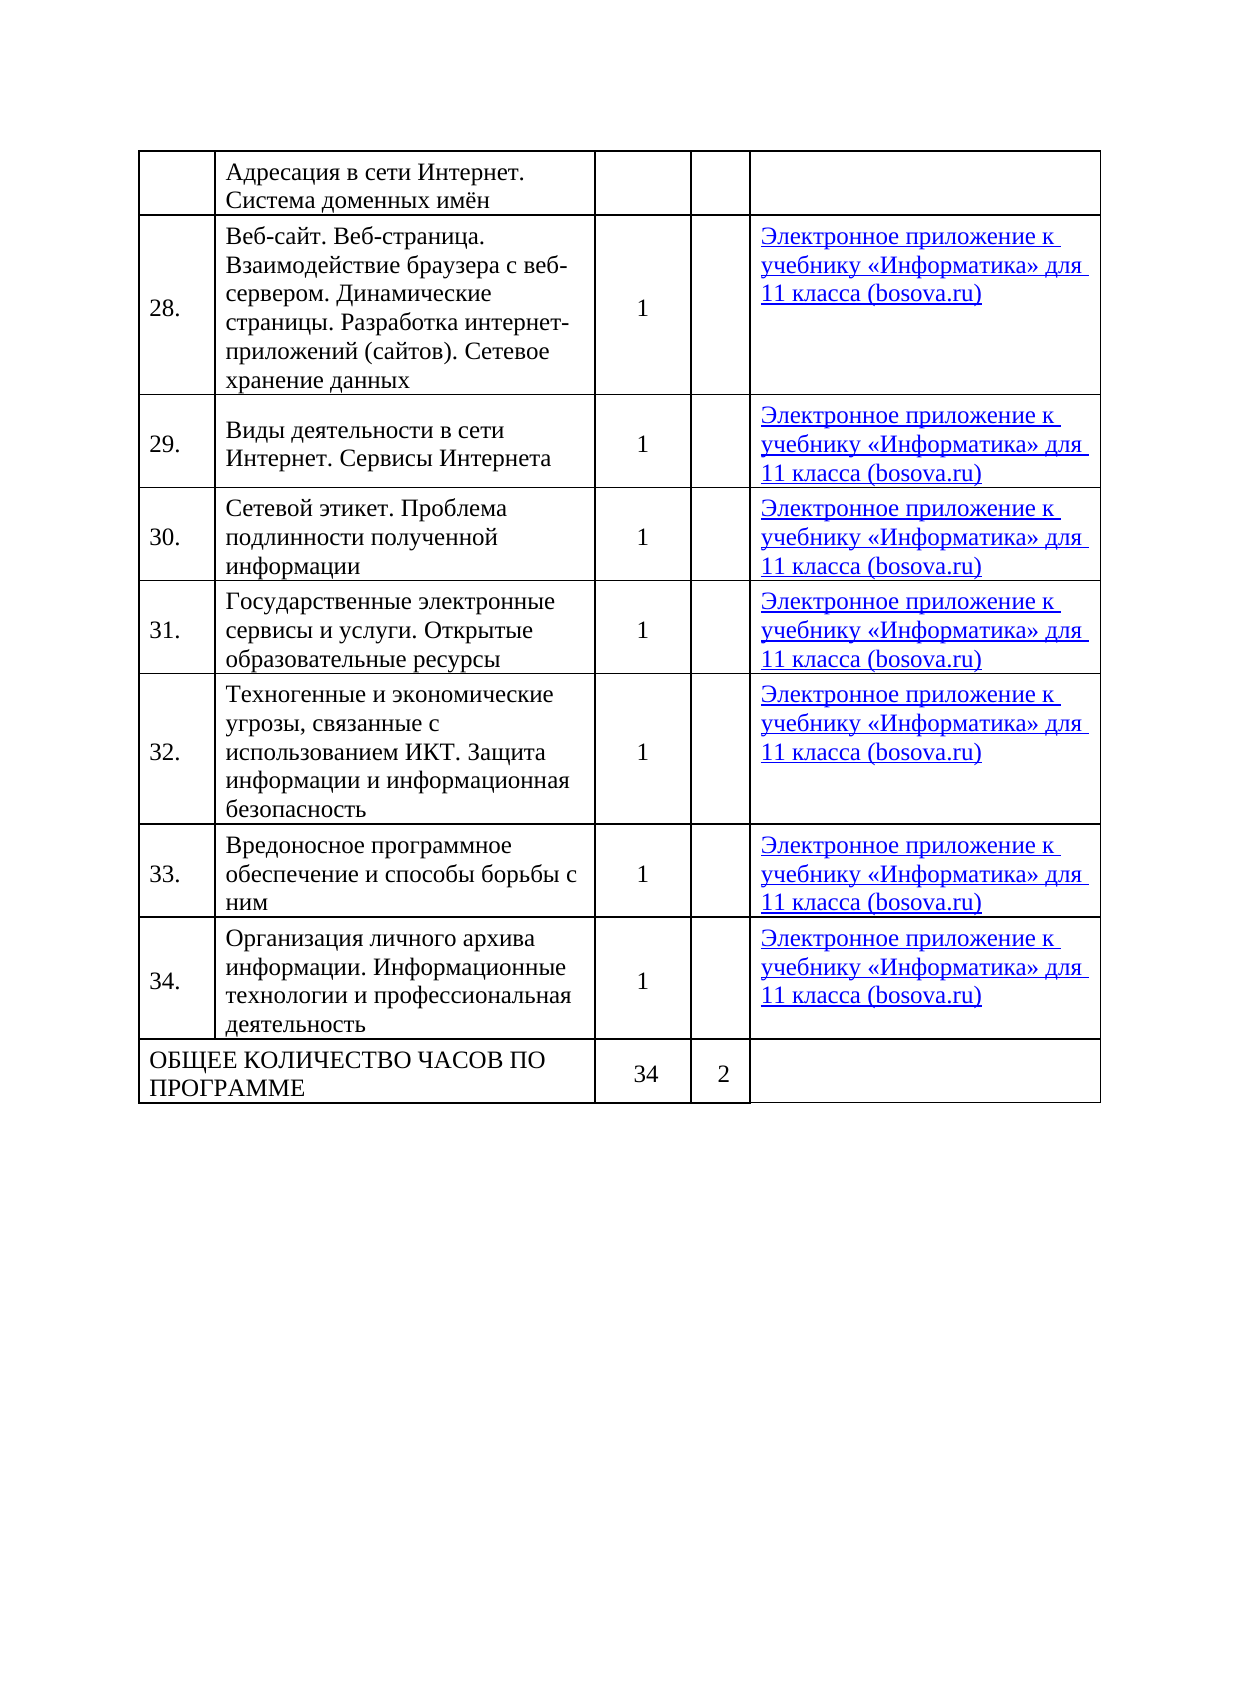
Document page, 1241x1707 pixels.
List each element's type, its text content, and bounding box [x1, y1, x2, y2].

table_cell Веб-сайт. Веб-страница. Взаимодействие браузера с веб-сервером. Динамические страницы. Разработка интернет-приложений (сайтов). Сетевое хранение данных [216, 216, 594, 393]
table_cell Электронное приложение к учебнику «Информатика» для 11 класса (bosova.ru) [751, 918, 1100, 1038]
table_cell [216, 152, 594, 214]
table_cell [140, 581, 214, 673]
table_cell [140, 918, 214, 1038]
table_cell 34 [596, 1040, 690, 1102]
table_cell Виды деятельности в сети Интернет. Сервисы Интернета [216, 395, 594, 487]
table_cell [692, 488, 749, 579]
table_cell [692, 825, 749, 916]
table_cell Вредоносное программное обеспечение и способы борьбы с ним [216, 825, 594, 916]
table_cell [140, 674, 214, 823]
table_cell Электронное приложение к учебнику «Информатика» для 11 класса (bosova.ru) [751, 216, 1100, 393]
table_cell ОБЩЕЕ КОЛИЧЕСТВО ЧАСОВ ПО ПРОГРАММЕ [140, 1040, 594, 1102]
table_cell 1 [596, 918, 690, 1038]
table_cell [140, 395, 214, 487]
table_cell 1 [596, 395, 690, 487]
table_cell [692, 674, 749, 823]
table_cell Техногенные и экономические угрозы, связанные с использованием ИКТ. Защита информации и информационная безопасность [216, 674, 594, 823]
table_cell 1 [596, 216, 690, 393]
table_cell Электронное приложение к учебнику «Информатика» для 11 класса (bosova.ru) [751, 395, 1100, 487]
table_cell 1 [596, 488, 690, 579]
table_cell [140, 152, 214, 214]
table_cell Электронное приложение к учебнику «Информатика» для 11 класса (bosova.ru) [751, 488, 1100, 579]
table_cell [751, 152, 1100, 214]
table_cell Электронное приложение к учебнику «Информатика» для 11 класса (bosova.ru) [751, 674, 1100, 823]
table_cell [140, 488, 214, 579]
table_cell [692, 918, 749, 1038]
table_cell [140, 216, 214, 393]
table_cell Сетевой этикет. Проблема подлинности полученной информации [216, 488, 594, 579]
table_cell 1 [596, 674, 690, 823]
table_cell [692, 216, 749, 393]
table_cell [692, 395, 749, 487]
table_cell [692, 152, 749, 214]
table_cell 1 [596, 825, 690, 916]
table_cell 1 [596, 581, 690, 673]
table_cell Электронное приложение к учебнику «Информатика» для 11 класса (bosova.ru) [751, 581, 1100, 673]
table_cell Электронное приложение к учебнику «Информатика» для 11 класса (bosova.ru) [751, 825, 1100, 916]
table_cell Организация личного архива информации. Информационные технологии и профессиональная деятельность [216, 918, 594, 1038]
table_cell 2 [692, 1040, 749, 1102]
table_cell 1 [596, 152, 690, 214]
table_cell [751, 1040, 1100, 1102]
table_cell [692, 581, 749, 673]
table_cell Государственные электронные сервисы и услуги. Открытые образовательные ресурсы [216, 581, 594, 673]
table_cell [140, 825, 214, 916]
